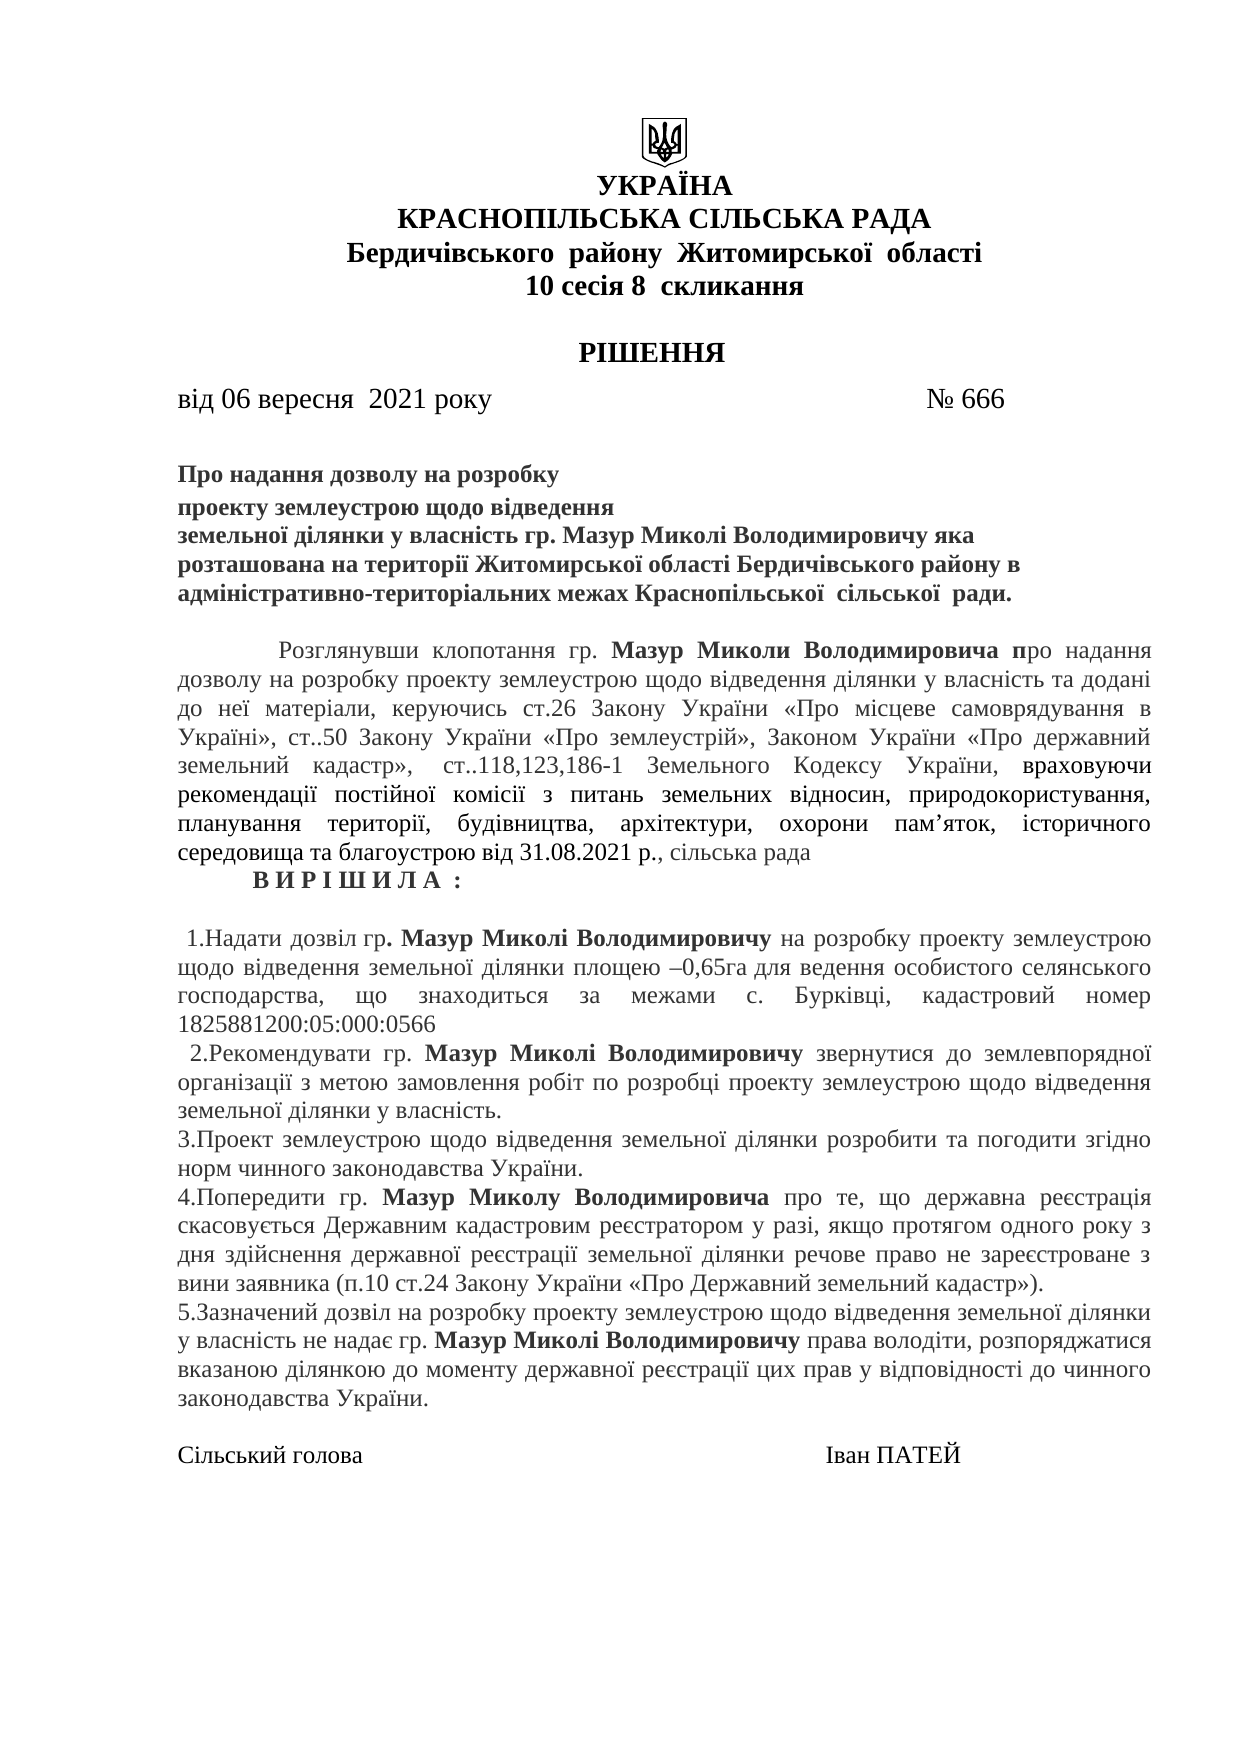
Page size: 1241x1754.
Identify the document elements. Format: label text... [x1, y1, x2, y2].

text Бердичівського району Житомирської області [177, 235, 1152, 268]
text УКРАЇНА [177, 168, 1152, 201]
text від 06 вересня 2021 року № 666 [177, 382, 1152, 415]
text 5.Зазначений дозвіл на розробку проекту землеустрою щодо відведення земельної ділянки у власність не надає гр. Мазур Миколі Володимировичу права володіти, розпоряджатися вказаною ділянкою до моменту державної реєстрації цих прав у відповідності до чинного законодавства України. [177, 1297, 1152, 1412]
text 2.Рекомендувати гр. Мазур Миколі Володимировичу звернутися до землевпорядної організації з метою замовлення робіт по розробці проекту землеустрою щодо відведення земельної ділянки у власність. [177, 1038, 1152, 1124]
text В И Р І Ш И Л А : [177, 865, 1152, 894]
text 10 сесія 8 скликання [177, 268, 1152, 302]
text земельної ділянки у власність гр. Мазур Миколі Володимировичу яка розташована на території Житомирської області Бердичівського району в адміністративно-територіальних межах Краснопільської сільської ради. [177, 520, 1040, 607]
text 4.Попередити гр. Мазур Миколу Володимировича про те, що державна реєстрація скасовується Державним кадастровим реєстратором у разі, якщо протягом одного року з дня здійснення державної реєстрації земельної ділянки речове право не зареєстроване з вини заявника (п.10 ст.24 Закону України «Про Державний земельний кадастр»). [177, 1182, 1152, 1297]
text Розглянувши клопотання гр. Мазур Миколи Володимировича про надання дозволу на розробку проекту землеустрою щодо відведення ділянки у власність та додані до неї матеріали, керуючись ст.26 Закону України «Про місцеве самоврядування в Україні», ст..50 Закону України «Про землеустрій», Законом України «Про державний земельний кадастр», ст..118,123,186-1 Земельного Кодексу України, враховуючи рекомендації постійної комісії з питань земельних відносин, природокористування, планування території, будівництва, архітектури, охорони пам’яток, історичного середовища та благоустрою від 31.08.2021 р., сільська рада [177, 635, 1152, 865]
text проекту землеустрою щодо відведення [177, 492, 1040, 520]
text Про надання дозволу на розробку [177, 459, 1152, 487]
text 1.Надати дозвіл гр. Мазур Миколі Володимировичу на розробку проекту землеустрою щодо відведення земельної ділянки площею –0,65га для ведення особистого селянського господарства, що знаходиться за межами с. Бурківці, кадастровий номер 1825881200:05:000:0566 [177, 923, 1152, 1038]
text Сільський голова Іван ПАТЕЙ [177, 1440, 1152, 1469]
text РІШЕННЯ [177, 336, 1152, 369]
text 3.Проект землеустрою щодо відведення земельної ділянки розробити та погодити згідно норм чинного законодавства України. [177, 1124, 1152, 1182]
text КРАСНОПІЛЬСЬКА СІЛЬСЬКА РАДА [177, 201, 1152, 235]
